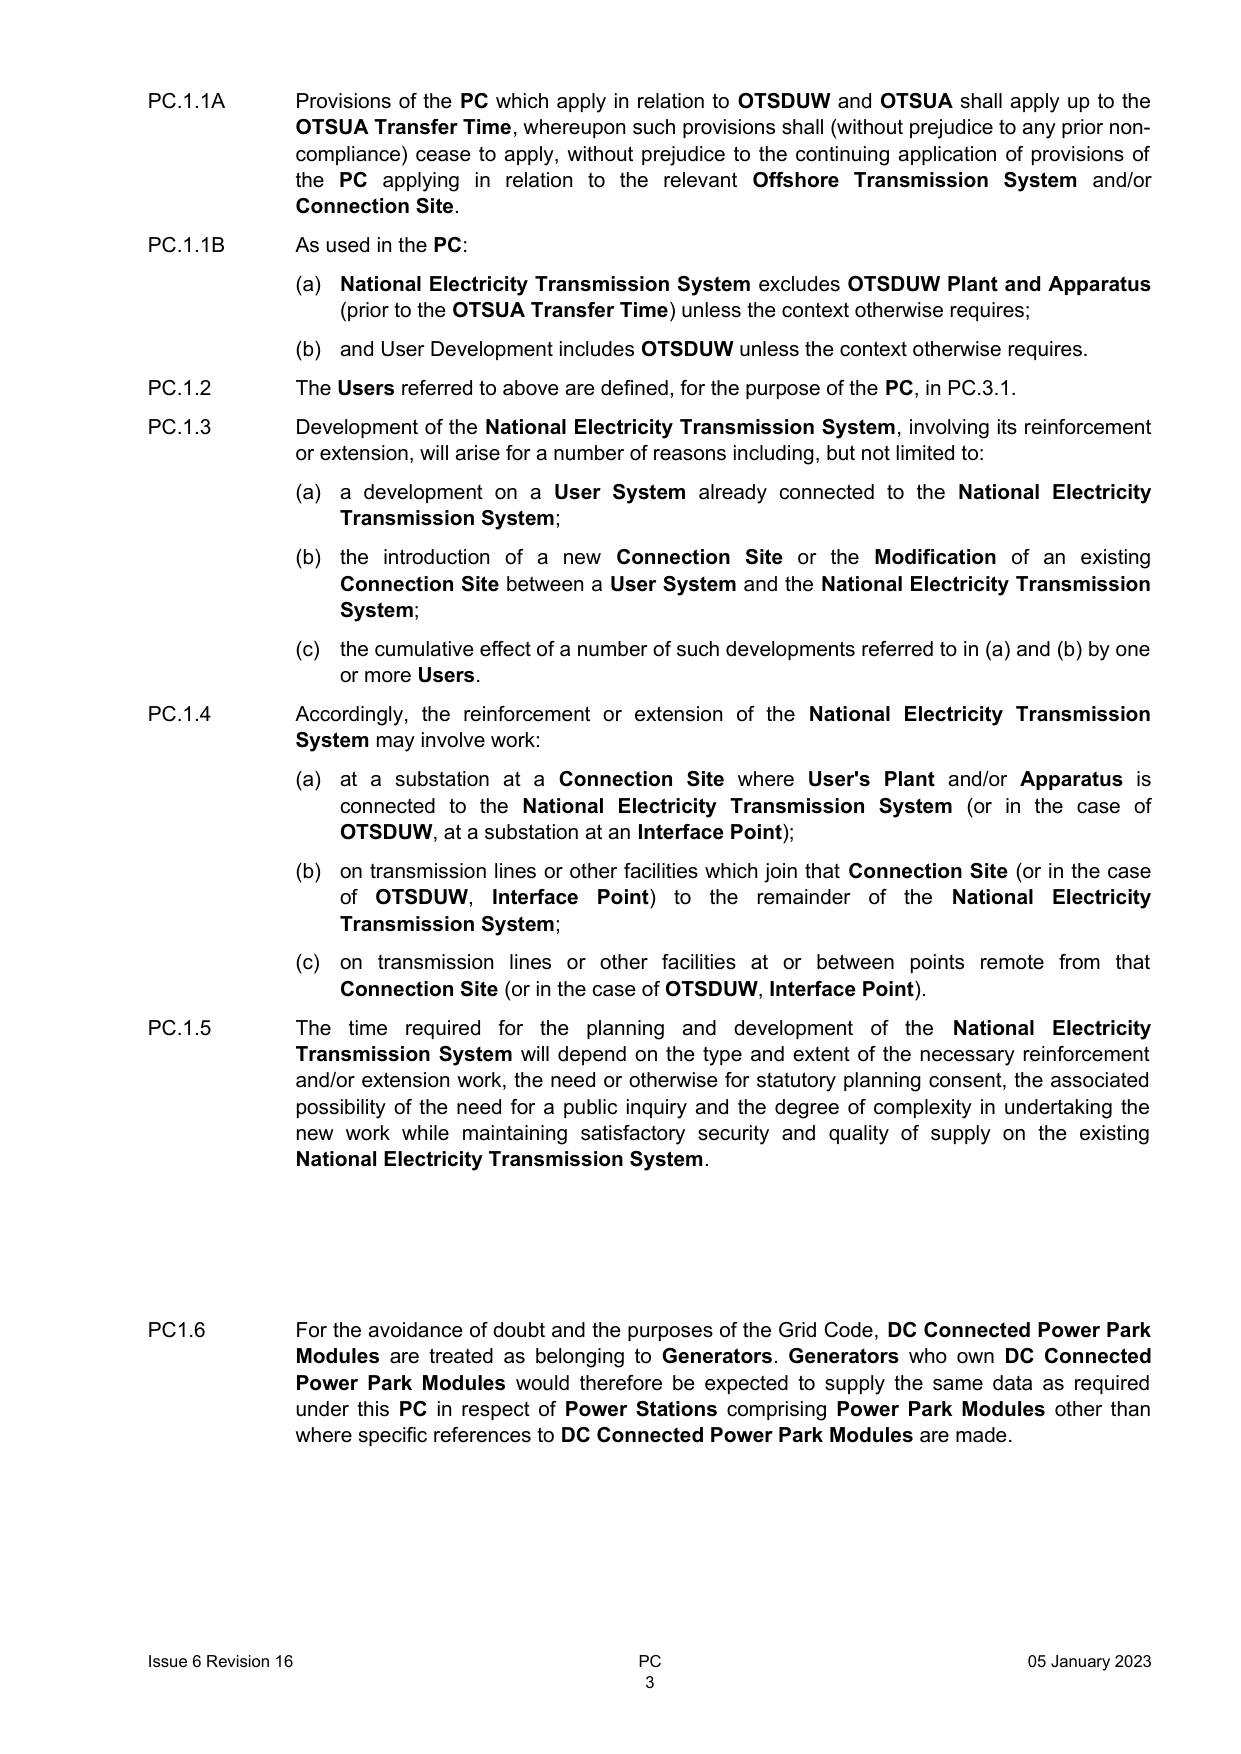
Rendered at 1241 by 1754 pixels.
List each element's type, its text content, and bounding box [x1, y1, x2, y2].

text (b) and User Development includes OTSDUW unless the context otherwise requires. [295, 337, 1152, 361]
text (b) the introduction of a new Connection Site or the Modification of an existing Connection Site between a User System and the National Electricity Transmission System; [295, 545, 1152, 622]
text PC.1.1B As used in the PC: [148, 233, 1152, 257]
text PC.1.2 The Users referred to above are defined, for the purpose of the PC, in PC.3.1. [148, 376, 1152, 400]
text (b) on transmission lines or other facilities which join that Connection Site (or in the case of OTSDUW, Interface Point) to the remainder of the National Electricity Transmission System; [295, 859, 1152, 935]
text PC1.6 For the avoidance of doubt and the purposes of the Grid Code, DC Connected Power Park Modules are treated as belonging to Generators. Generators who own DC Connected Power Park Modules would therefore be expected to supply the same data as required under this PC in respect of Power Stations comprising Power Park Modules other than where specific references to DC Connected Power Park Modules are made. [148, 1318, 1152, 1447]
text (c) the cumulative effect of a number of such developments referred to in (a) and (b) by one or more Users. [295, 637, 1152, 687]
text (a) at a substation at a Connection Site where User's Plant and/or Apparatus is connected to the National Electricity Transmission System (or in the case of OTSDUW, at a substation at an Interface Point); [295, 767, 1152, 844]
text (c) on transmission lines or other facilities at or between points remote from that Connection Site (or in the case of OTSDUW, Interface Point). [295, 950, 1152, 1001]
text (a) National Electricity Transmission System excludes OTSDUW Plant and Apparatus (prior to the OTSUA Transfer Time) unless the context otherwise requires; [295, 272, 1152, 322]
text PC.1.3 Development of the National Electricity Transmission System, involving its reinforcement or extension, will arise for a number of reasons including, but not limited to: [148, 415, 1152, 465]
text PC.1.1A Provisions of the PC which apply in relation to OTSDUW and OTSUA shall apply up to the OTSUA Transfer Time, whereupon such provisions shall (without prejudice to any prior non-compliance) cease to apply, without prejudice to the continuing application of provisions of the PC applying in relation to the relevant Offshore Transmission System and/or Connection Site. [148, 89, 1152, 218]
text PC.1.4 Accordingly, the reinforcement or extension of the National Electricity Transmission System may involve work: [148, 702, 1152, 752]
text (a) a development on a User System already connected to the National Electricity Transmission System; [295, 480, 1152, 530]
text PC.1.5 The time required for the planning and development of the National Electricity Transmission System will depend on the type and extent of the necessary reinforcement and/or extension work, the need or otherwise for statutory planning consent, the associated possibility of the need for a public inquiry and the degree of complexity in undertaking the new work while maintaining satisfactory security and quality of supply on the existing National Electricity Transmission System. [148, 1015, 1152, 1171]
